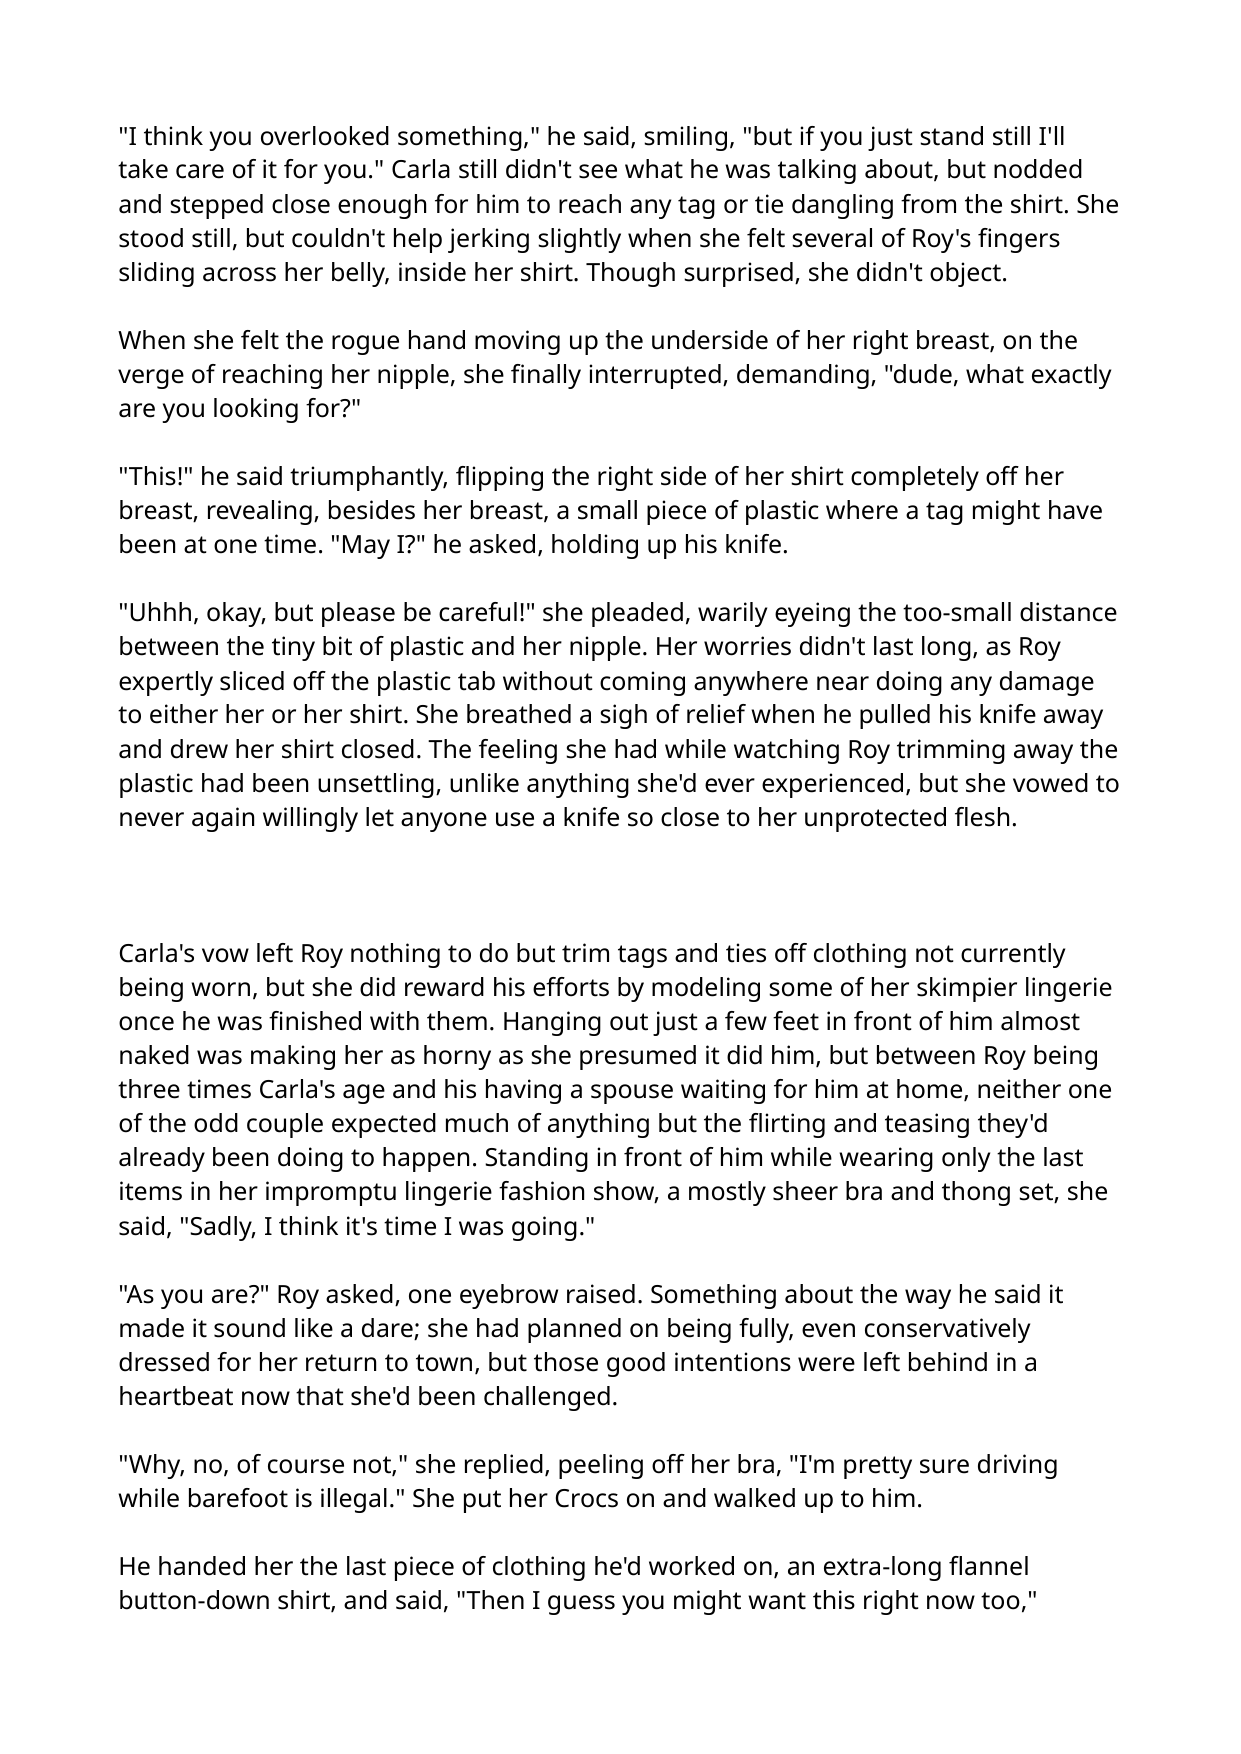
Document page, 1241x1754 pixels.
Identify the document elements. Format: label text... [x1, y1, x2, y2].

text "This!" he said triumphantly, flipping the right side of her shirt completely off her breast, revealing, besides her breast, a small piece of plastic where a tag might have been at one time. "May I?" he asked, holding up his knife. [118, 459, 1122, 561]
text "As you are?" Roy asked, one eyebrow raised. Something about the way he said it made it sound like a dare; she had planned on being fully, even conservatively dressed for her return to town, but those good intentions were left behind in a heartbeat now that she'd been challenged. [118, 1276, 1122, 1412]
text "Uhhh, okay, but please be careful!" she pleaded, warily eyeing the too-small distance between the tiny bit of plastic and her nipple. Her worries didn't last long, as Roy expertly sliced off the plastic tab without coming anywhere near doing any damage to either her or her shirt. She breathed a sigh of relief when he pulled his knife away and drew her shirt closed. The feeling she had while watching Roy trimming away the plastic had been unsettling, unlike anything she'd ever experienced, but she vowed to never again willingly let anyone use a knife so close to her unprotected flesh. [118, 595, 1122, 833]
text He handed her the last piece of clothing he'd worked on, an extra-long flannel button-down shirt, and said, "Then I guess you might want this right now too," [118, 1549, 1122, 1617]
text Carla's vow left Roy nothing to do but trim tags and ties off clothing not currently being worn, but she did reward his efforts by modeling some of her skimpier lingerie once he was finished with them. Hanging out just a few feet in front of him almost naked was making her as horny as she presumed it did him, but between Roy being three times Carla's age and his having a spouse waiting for him at home, neither one of the odd couple expected much of anything but the flirting and teasing they'd already been doing to happen. Standing in front of him while wearing only the last items in her impromptu lingerie fashion show, a mostly sheer bra and thong set, she said, "Sadly, I think it's time I was going." [118, 936, 1122, 1242]
text "Why, no, of course not," she replied, peeling off her bra, "I'm pretty sure driving while barefoot is illegal." She put her Crocs on and walked up to him. [118, 1447, 1122, 1515]
text "I think you overlooked something," he said, smiling, "but if you just stand still I'll take care of it for you." Carla still didn't see what he was talking about, but nodded and stepped close enough for him to reach any tag or tie dangling from the shirt. She stood still, but couldn't help jerking slightly when she felt several of Roy's fingers sliding across her belly, inside her shirt. Though surprised, she didn't object. [118, 118, 1122, 288]
text When she felt the rogue hand moving up the underside of her right breast, on the verge of reaching her nipple, she finally interrupted, demanding, "dude, what exactly are you looking for?" [118, 322, 1122, 425]
